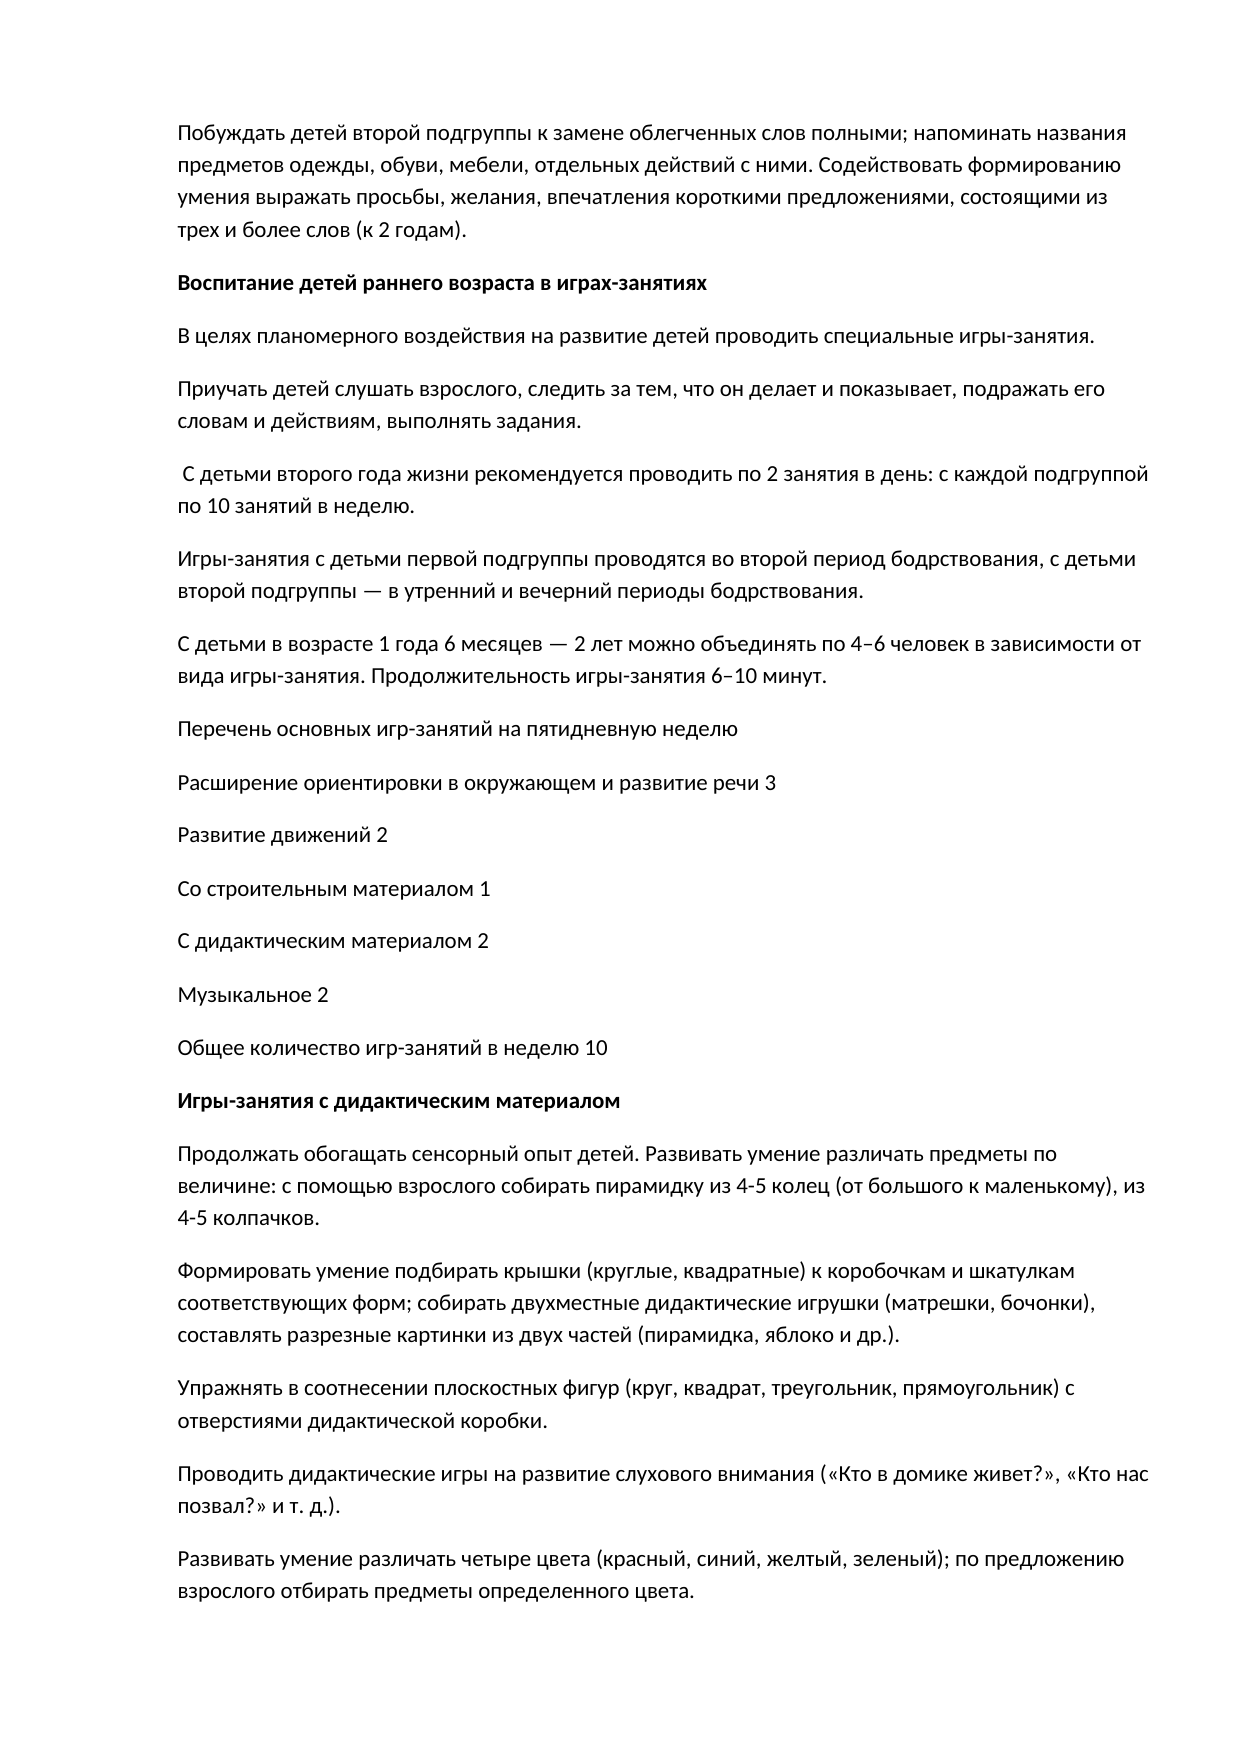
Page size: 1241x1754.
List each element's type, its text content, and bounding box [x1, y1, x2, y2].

text С дидактическим материалом 2 [177, 927, 1152, 955]
text Упражнять в соотнесении плоскостных фигур (круг, квадрат, треугольник, прямоугольник) с отверстиями дидактической коробки. [177, 1373, 1152, 1434]
text Приучать детей слушать взрослого, следить за тем, что он делает и показывает, подражать его словам и действиям, выполнять задания. [177, 374, 1152, 434]
text Развитие движений 2 [177, 821, 1152, 849]
text С детьми в возрасте 1 года 6 месяцев — 2 лет можно объединять по 4–6 человек в зависимости от вида игры-занятия. Продолжительность игры-занятия 6–10 минут. [177, 629, 1152, 689]
text Расширение ориентировки в окружающем и развитие речи 3 [177, 768, 1152, 796]
text Развивать умение различать четыре цвета (красный, синий, желтый, зеленый); по предложению взрослого отбирать предметы определенного цвета. [177, 1544, 1152, 1604]
text Игры-занятия с детьми первой подгруппы проводятся во второй период бодрствования, с детьми второй подгруппы — в утренний и вечерний периоды бодрствования. [177, 544, 1152, 604]
text Проводить дидактические игры на развитие слухового внимания («Кто в домике живет?», «Кто нас позвал?» и т. д.). [177, 1459, 1152, 1519]
text В целях планомерного воздействия на развитие детей проводить специальные игры-занятия. [177, 321, 1152, 349]
text Формировать умение подбирать крышки (круглые, квадратные) к коробочкам и шкатулкам соответствующих форм; собирать двухместные дидактические игрушки (матрешки, бочонки), составлять разрезные картинки из двух частей (пирамидка, яблоко и др.). [177, 1256, 1152, 1348]
text Воспитание детей раннего возраста в играх-занятиях [177, 268, 1152, 296]
text Со строительным материалом 1 [177, 874, 1152, 902]
text Игры-занятия с дидактическим материалом [177, 1086, 1152, 1114]
text Перечень основных игр-занятий на пятидневную неделю [177, 714, 1152, 743]
text Музыкальное 2 [177, 980, 1152, 1008]
text Общее количество игр-занятий в неделю 10 [177, 1033, 1152, 1061]
text Продолжать обогащать сенсорный опыт детей. Развивать умение различать предметы по величине: с помощью взрослого собирать пирамидку из 4-5 колец (от большого к маленькому), из 4-5 колпачков. [177, 1139, 1152, 1231]
text С детьми второго года жизни рекомендуется проводить по 2 занятия в день: с каждой подгруппой по 10 занятий в неделю. [177, 459, 1152, 519]
text Побуждать детей второй подгруппы к замене облегченных слов полными; напоминать названия предметов одежды, обуви, мебели, отдельных действий с ними. Содействовать формированию умения выражать просьбы, желания, впечатления короткими предложениями, состоящими из трех и более слов (к 2 годам). [177, 118, 1152, 243]
